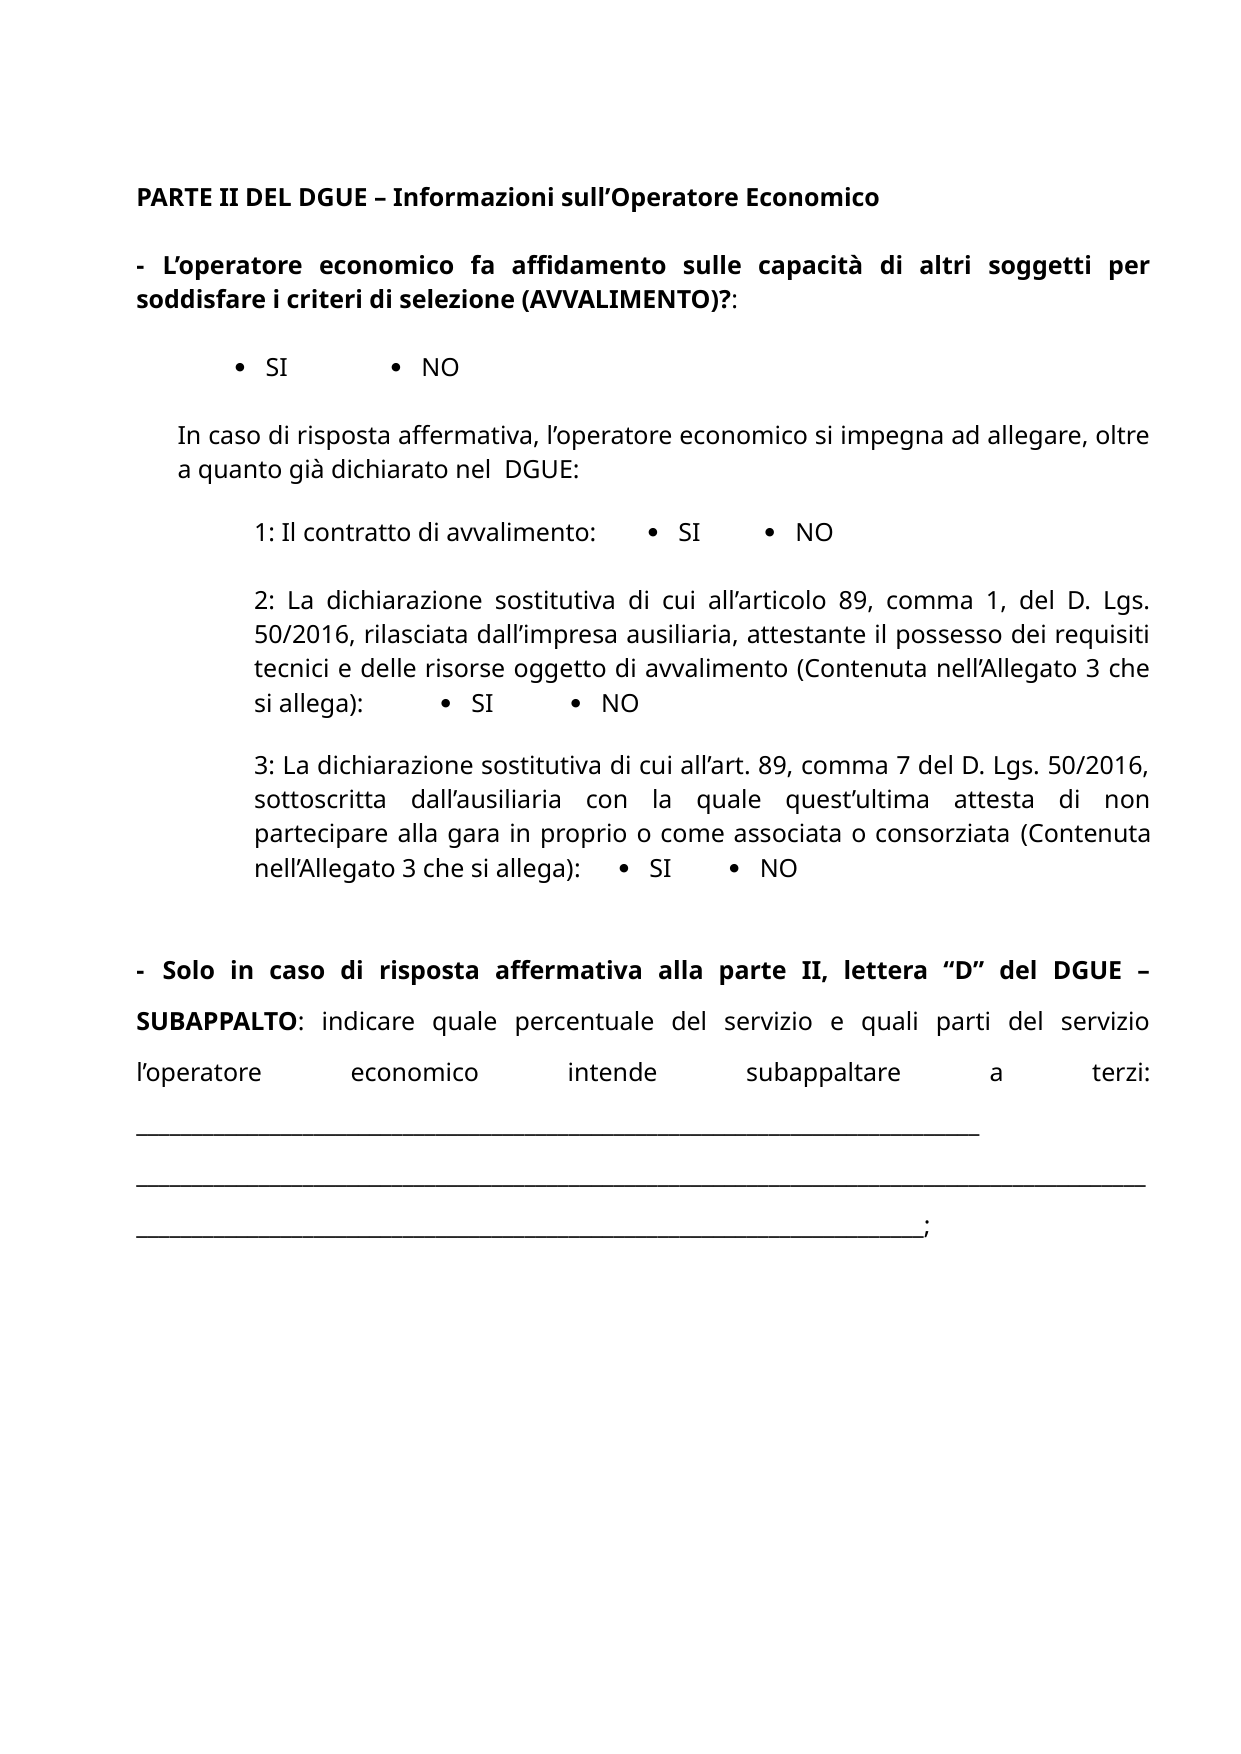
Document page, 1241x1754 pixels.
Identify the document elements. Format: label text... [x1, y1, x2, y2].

text SI NO [177, 350, 1151, 384]
text 2: La dichiarazione sostitutiva di cui all’articolo 89, comma 1, del D. Lgs. 50/2016, rilasciata dall’impresa ausiliaria, attestante il possesso dei requisiti tecnici e delle risorse oggetto di avvalimento (Contenuta nell’Allegato 3 che si allega): SI NO [254, 583, 1151, 719]
text - Solo in caso di risposta affermativa alla parte II, lettera “D” del DGUE – SUBAPPALTO: indicare quale percentuale del servizio e quali parti del servizio l’operatore economico intende subappaltare a terzi: ____________________________________________________________________________ [136, 952, 1151, 1139]
text 3: La dichiarazione sostitutiva di cui all’art. 89, comma 7 del D. Lgs. 50/2016, sottoscritta dall’ausiliaria con la quale quest’ultima attesta di non partecipare alla gara in proprio o come associata o consorziata (Contenuta nell’Allegato 3 che si allega): SI NO [254, 748, 1151, 884]
text 1: Il contratto di avvalimento: SI NO [254, 515, 1151, 549]
text __________________________________________________________________________________________________________________________________________________________________; [136, 1157, 1151, 1242]
text - L’operatore economico fa affidamento sulle capacità di altri soggetti per soddisfare i criteri di selezione (AVVALIMENTO)?: [136, 248, 1151, 316]
text In caso di risposta affermativa, l’operatore economico si impegna ad allegare, oltre a quanto già dichiarato nel DGUE: [177, 418, 1151, 486]
text PARTE II DEL DGUE – Informazioni sull’Operatore Economico [136, 179, 1151, 214]
